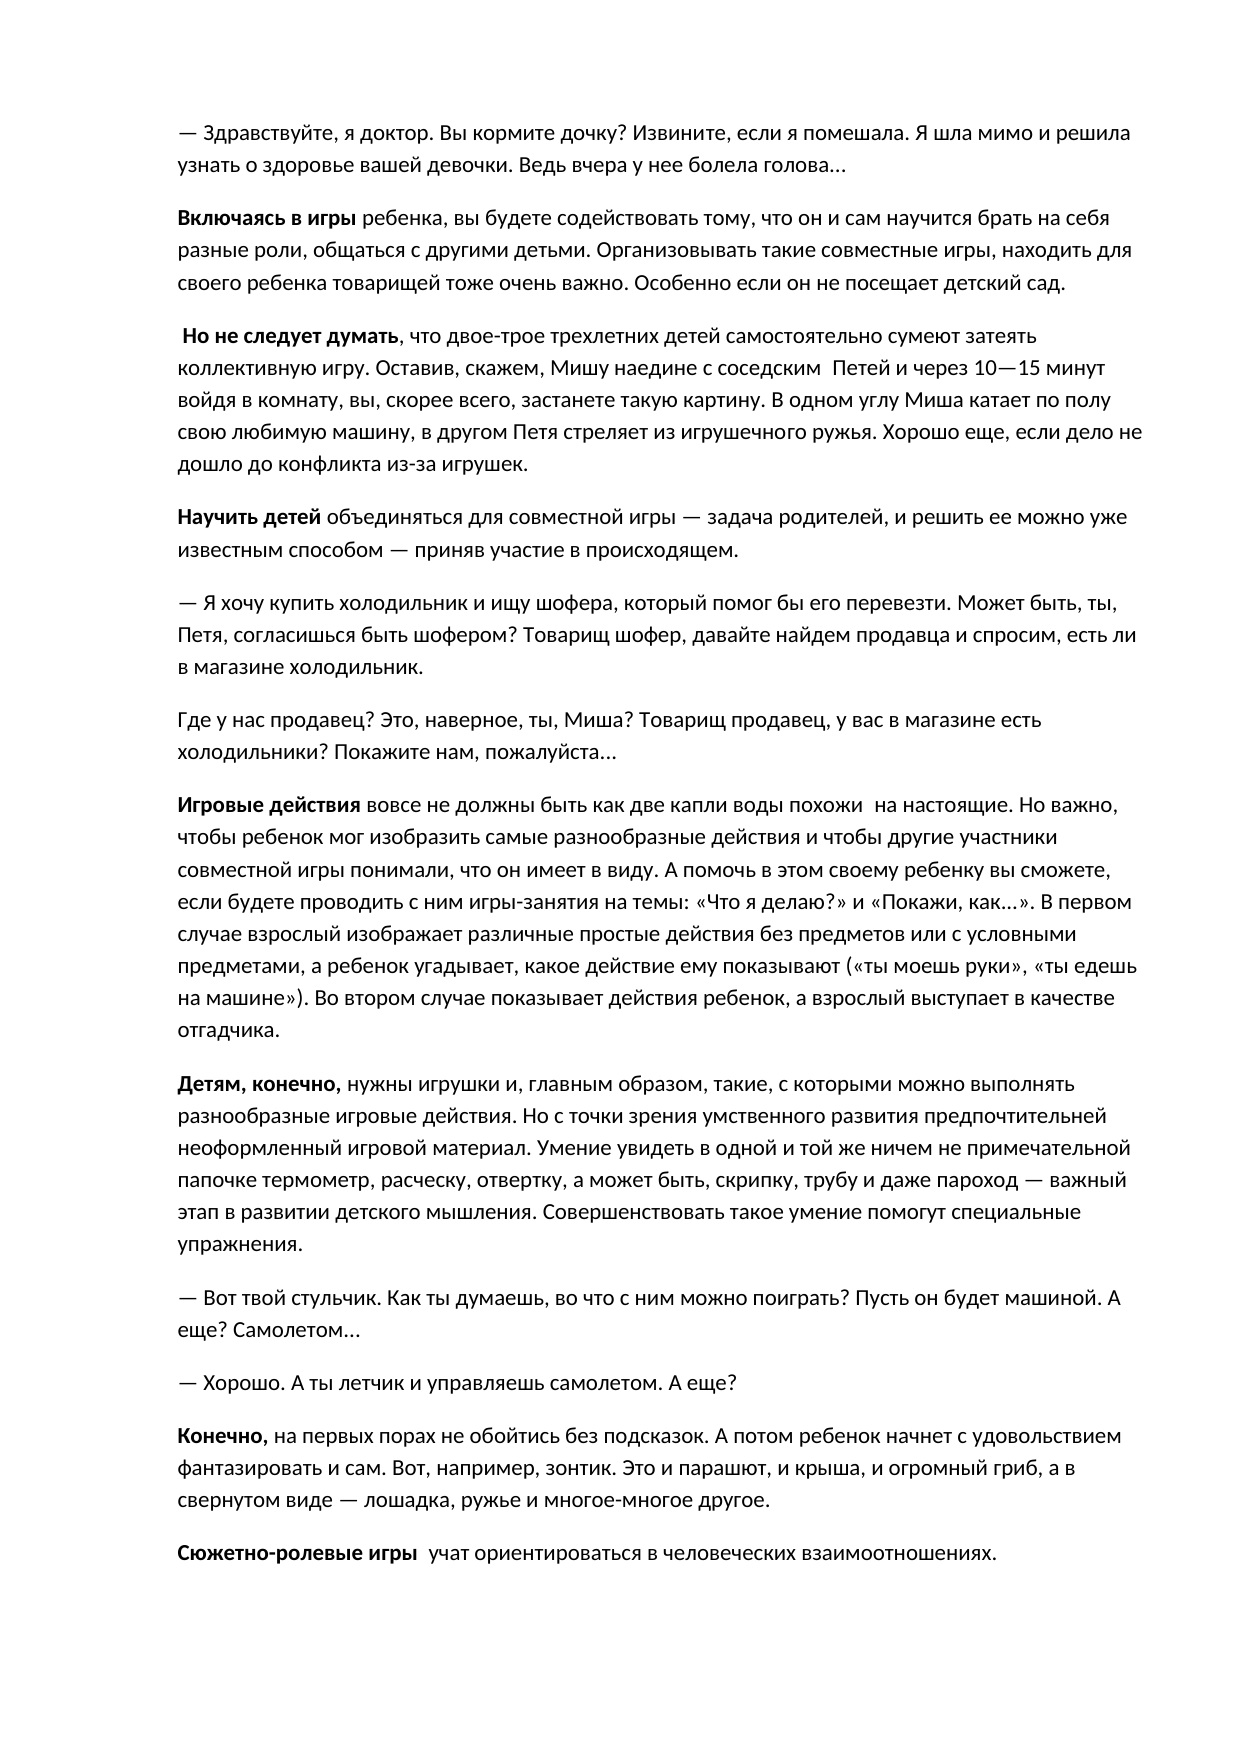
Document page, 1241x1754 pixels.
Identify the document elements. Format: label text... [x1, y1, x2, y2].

text — Здравствуйте, я доктор. Вы кормите дочку? Извините, если я помешала. Я шла мимо и решила узнать о здоровье вашей девочки. Ведь вчера у нее болела голова... [177, 118, 1152, 178]
text Сюжетно-ролевые игры учат ориентироваться в человеческих взаимоотношениях. [177, 1538, 1152, 1566]
text Но не следует думать, что двое-трое трехлетних детей самостоятельно сумеют затеять коллективную игру. Оставив, скажем, Мишу наедине с соседским Петей и через 10—15 минут войдя в комнату, вы, скорее всего, застанете такую картину. В одном углу Миша катает по полу свою любимую машину, в другом Петя стреляет из игрушечного ружья. Хорошо еще, если дело не дошло до конфликта из-за игрушек. [177, 321, 1152, 477]
text Включаясь в игры ребенка, вы будете содействовать тому, что он и сам научится брать на себя разные роли, общаться с другими детьми. Организовывать такие совместные игры, находить для своего ребенка товарищей тоже очень важно. Особенно если он не посещает детский сад. [177, 203, 1152, 296]
text Игровые действия вовсе не должны быть как две капли воды похожи на настоящие. Но важно, чтобы ребенок мог изобразить самые разнообразные действия и чтобы другие участники совместной игры понимали, что он имеет в виду. А помочь в этом своему ребенку вы сможете, если будете проводить с ним игры-занятия на темы: «Что я делаю?» и «Покажи, как...». В первом случае взрослый изображает различные простые действия без предметов или с условными предметами, а ребенок угадывает, какое действие ему показывают («ты моешь руки», «ты едешь на машине»). Во втором случае показывает действия ребенок, а взрослый выступает в качестве отгадчика. [177, 790, 1152, 1044]
text Конечно, на первых порах не обойтись без подсказок. А потом ребенок начнет с удовольствием фантазировать и сам. Вот, например, зонтик. Это и парашют, и крыша, и огромный гриб, а в свернутом виде — лошадка, ружье и многое-многое другое. [177, 1421, 1152, 1513]
text Где у нас продавец? Это, наверное, ты, Миша? Товарищ продавец, у вас в магазине есть холодильники? Покажите нам, пожалуйста... [177, 705, 1152, 765]
text — Хорошо. А ты летчик и управляешь самолетом. А еще? [177, 1368, 1152, 1396]
text Детям, конечно, нужны игрушки и, главным образом, такие, с которыми можно выполнять разнообразные игровые действия. Но с точки зрения умственного развития предпочтительней неоформленный игровой материал. Умение увидеть в одной и той же ничем не примечательной папочке термометр, расческу, отвертку, а может быть, скрипку, трубу и даже пароход — важный этап в развитии детского мышления. Совершенствовать такое умение помогут специальные упражнения. [177, 1069, 1152, 1258]
text — Я хочу купить холодильник и ищу шофера, который помог бы его перевезти. Может быть, ты, Петя, согласишься быть шофером? Товарищ шофер, давайте найдем продавца и спросим, есть ли в магазине холодильник. [177, 588, 1152, 680]
text — Вот твой стульчик. Как ты думаешь, во что с ним можно поиграть? Пусть он будет машиной. А еще? Самолетом... [177, 1283, 1152, 1343]
text Научить детей объединяться для совместной игры — задача родителей, и решить ее можно уже известным способом — приняв участие в происходящем. [177, 502, 1152, 563]
